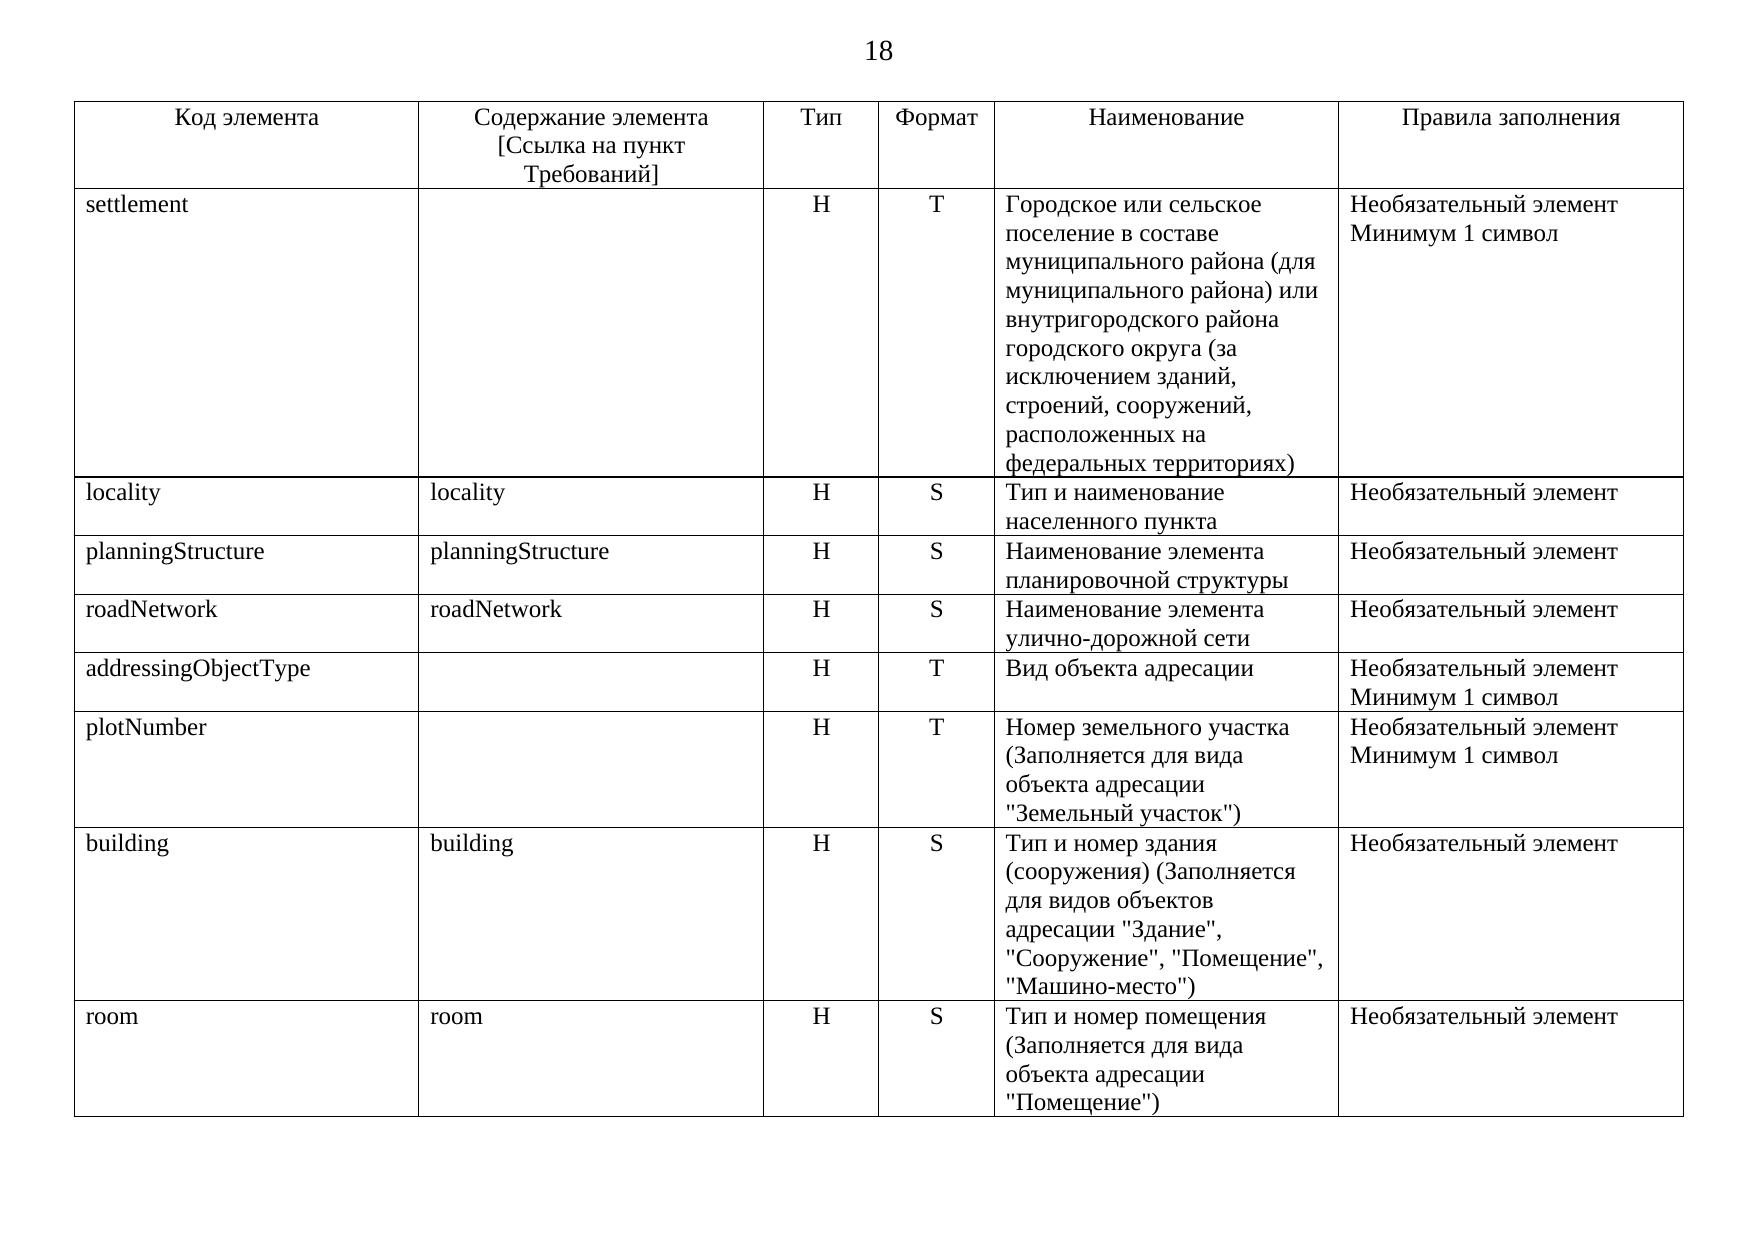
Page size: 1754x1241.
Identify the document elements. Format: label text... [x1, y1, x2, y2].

table_cell [419, 653, 763, 711]
table_header Код элемента [75, 102, 418, 188]
table_cell T [879, 653, 994, 711]
table_cell T [879, 189, 994, 476]
table_cell S [879, 536, 994, 593]
table_cell Необязательный элемент Минимум 1 символ [1339, 189, 1683, 476]
table_cell Н [764, 1001, 878, 1116]
table_cell building [75, 828, 418, 1000]
table_cell plotNumber [75, 712, 418, 827]
table_cell Тип и наименование населенного пункта [995, 478, 1338, 535]
table_cell S [879, 595, 994, 652]
table_header Наименование [995, 102, 1338, 188]
table_cell roadNetwork [419, 595, 763, 652]
table_cell Н [764, 595, 878, 652]
table_cell Необязательный элемент [1339, 536, 1683, 593]
table_cell roadNetwork [75, 595, 418, 652]
table_cell Наименование элемента улично-дорожной сети [995, 595, 1338, 652]
table_header Правила заполнения [1339, 102, 1683, 188]
table_cell Вид объекта адресации [995, 653, 1338, 711]
table_cell addressingObjectType [75, 653, 418, 711]
table_cell S [879, 478, 994, 535]
table_cell locality [75, 478, 418, 535]
table_cell Тип и номер здания (сооружения) (Заполняется для видов объектов адресации "Здание", "Сооружение", "Помещение", "Машино-место") [995, 828, 1338, 1000]
table_cell Необязательный элемент Минимум 1 символ [1339, 653, 1683, 711]
table_cell planningStructure [75, 536, 418, 593]
table_cell [419, 712, 763, 827]
table_cell Тип и номер помещения (Заполняется для вида объекта адресации "Помещение") [995, 1001, 1338, 1116]
table_cell room [419, 1001, 763, 1116]
table_cell Наименование элемента планировочной структуры [995, 536, 1338, 593]
table_cell Городское или сельское поселение в составе муниципального района (для муниципального района) или внутригородского района городского округа (за исключением зданий, строений, сооружений, расположенных на федеральных территориях) [995, 189, 1338, 476]
table_cell Необязательный элемент Минимум 1 символ [1339, 712, 1683, 827]
table_cell Н [764, 712, 878, 827]
table_cell S [879, 828, 994, 1000]
table_cell S [879, 1001, 994, 1116]
table_header Формат [879, 102, 994, 188]
table_cell Н [764, 478, 878, 535]
table_cell Н [764, 536, 878, 593]
table_header Тип [764, 102, 878, 188]
table_cell Номер земельного участка (Заполняется для вида объекта адресации "Земельный участок") [995, 712, 1338, 827]
table_cell Необязательный элемент [1339, 1001, 1683, 1116]
table_cell settlement [75, 189, 418, 476]
table_cell Н [764, 653, 878, 711]
table_cell locality [419, 478, 763, 535]
table_header Содержание элемента [Ссылка на пункт Требований] [419, 102, 763, 188]
table_cell Необязательный элемент [1339, 478, 1683, 535]
table_cell Н [764, 828, 878, 1000]
table_cell planningStructure [419, 536, 763, 593]
table_cell room [75, 1001, 418, 1116]
table_cell Необязательный элемент [1339, 595, 1683, 652]
table_cell T [879, 712, 994, 827]
table_cell [419, 189, 763, 476]
table_cell Н [764, 189, 878, 476]
table_cell building [419, 828, 763, 1000]
table_cell Необязательный элемент [1339, 828, 1683, 1000]
